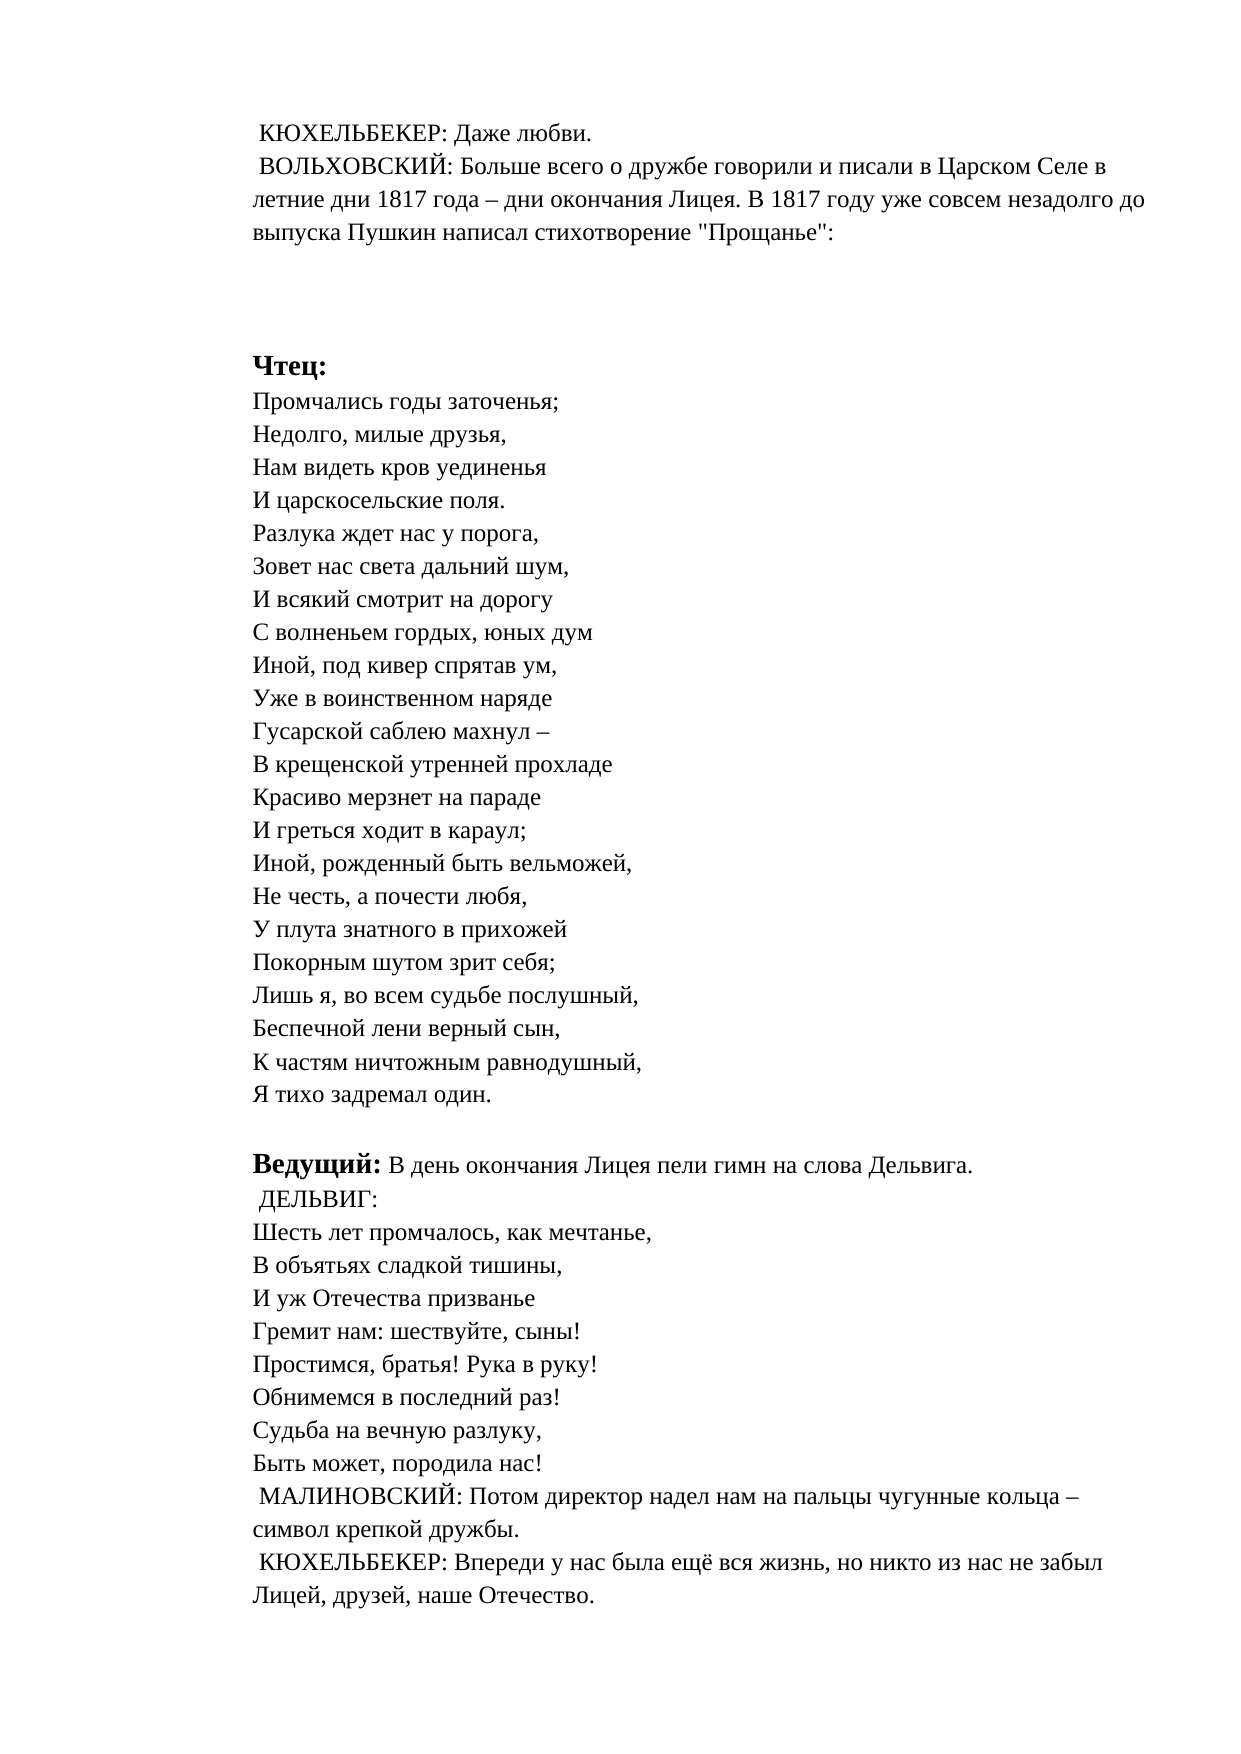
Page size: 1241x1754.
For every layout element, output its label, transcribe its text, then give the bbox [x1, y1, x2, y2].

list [252, 118, 1152, 278]
list Чтец: Промчались годы заточенья; Недолго, милые друзья, Нам видеть кров уединенья И царскосельские поля. Разлука ждет нас у порога, Зовет нас света дальний шум, И всякий смотрит на дорогу С волненьем гордых, юных дум Иной, под кивер спрятав ум, Уже в воинственном наряде Гусарской саблею махнул – В крещенской утренней прохладе Красиво мерзнет на параде И греться ходит в караул; Иной, рожденный быть вельможей, Не честь, а почести любя, У плута знатного в прихожей Покорным шутом зрит себя; Лишь я, во всем судьбе послушный, Беспечной лени верный сын, К частям ничтожным равнодушный, Я тихо задремал один. [252, 348, 1152, 1108]
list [252, 1113, 1152, 1609]
